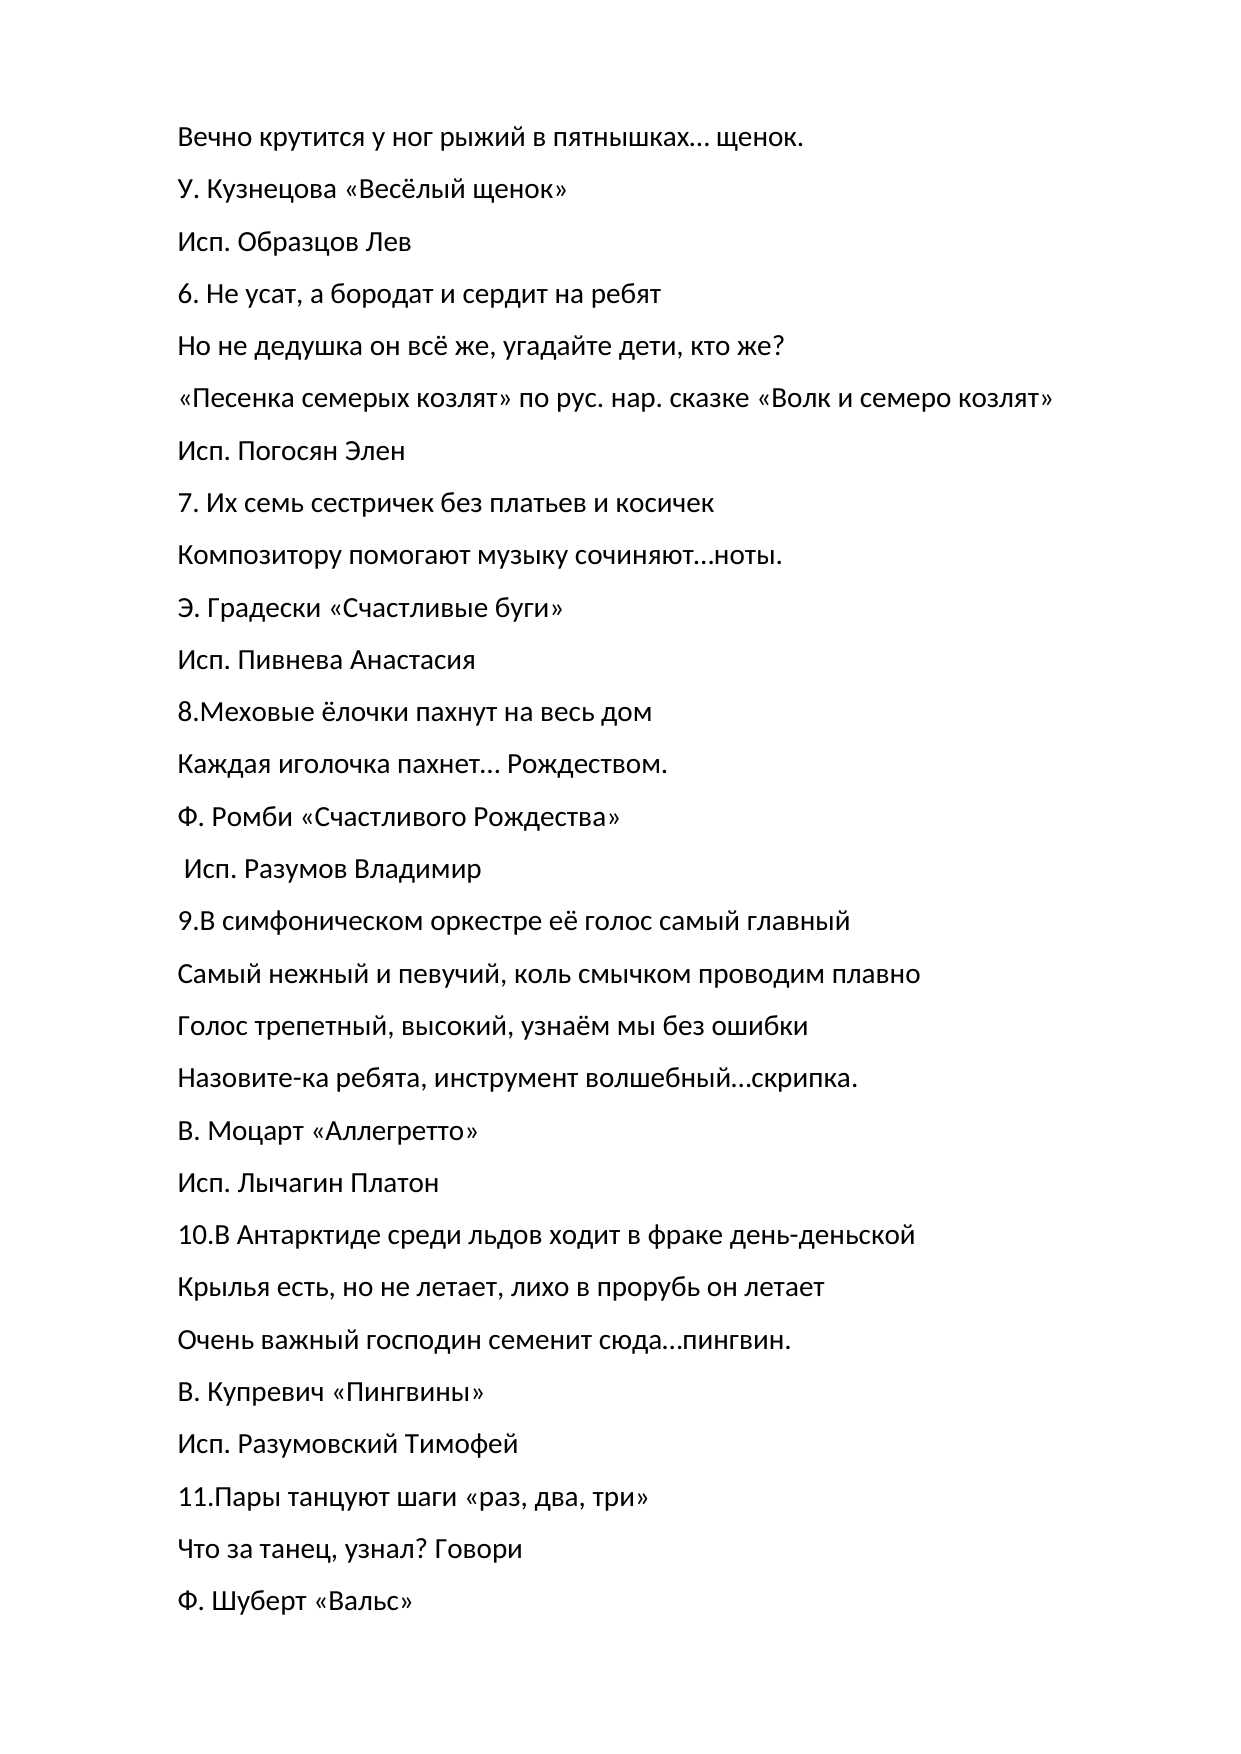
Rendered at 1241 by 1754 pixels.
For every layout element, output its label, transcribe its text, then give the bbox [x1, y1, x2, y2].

text Исп. Образцов Лев [177, 223, 1152, 258]
text Ф. Шуберт «Вальс» [177, 1582, 1152, 1618]
text В. Моцарт «Аллегретто» [177, 1112, 1152, 1147]
text Исп. Разумовский Тимофей [177, 1425, 1152, 1461]
text Очень важный господин семенит сюда…пингвин. [177, 1321, 1152, 1356]
text Назовите-ка ребята, инструмент волшебный…скрипка. [177, 1059, 1152, 1095]
text Что за танец, узнал? Говори [177, 1530, 1152, 1566]
text 8.Меховые ёлочки пахнут на весь дом [177, 693, 1152, 729]
text 11.Пары танцуют шаги «раз, два, три» [177, 1478, 1152, 1513]
text Исп. Погосян Элен [177, 432, 1152, 467]
text Исп. Лычагин Платон [177, 1164, 1152, 1199]
text 9.В симфоническом оркестре её голос самый главный [177, 902, 1152, 938]
text Но не дедушка он всё же, угадайте дети, кто же? [177, 327, 1152, 363]
text Каждая иголочка пахнет… Рождеством. [177, 746, 1152, 781]
text В. Купревич «Пингвины» [177, 1373, 1152, 1409]
text 6. Не усат, а бородат и сердит на ребят [177, 275, 1152, 311]
text 10.В Антарктиде среди льдов ходит в фраке день-деньской [177, 1216, 1152, 1252]
text Исп. Разумов Владимир [177, 850, 1152, 886]
text Э. Градески «Счастливые буги» [177, 589, 1152, 624]
text Крылья есть, но не летает, лихо в прорубь он летает [177, 1268, 1152, 1304]
text Исп. Пивнева Анастасия [177, 641, 1152, 677]
text Вечно крутится у ног рыжий в пятнышках… щенок. [177, 118, 1152, 154]
text Ф. Ромби «Счастливого Рождества» [177, 798, 1152, 833]
text Самый нежный и певучий, коль смычком проводим плавно [177, 955, 1152, 990]
text У. Кузнецова «Весёлый щенок» [177, 170, 1152, 206]
text Голос трепетный, высокий, узнаём мы без ошибки [177, 1007, 1152, 1043]
text «Песенка семерых козлят» по рус. нар. сказке «Волк и семеро козлят» [177, 379, 1152, 415]
text Композитору помогают музыку сочиняют…ноты. [177, 536, 1152, 572]
text 7. Их семь сестричек без платьев и косичек [177, 484, 1152, 520]
